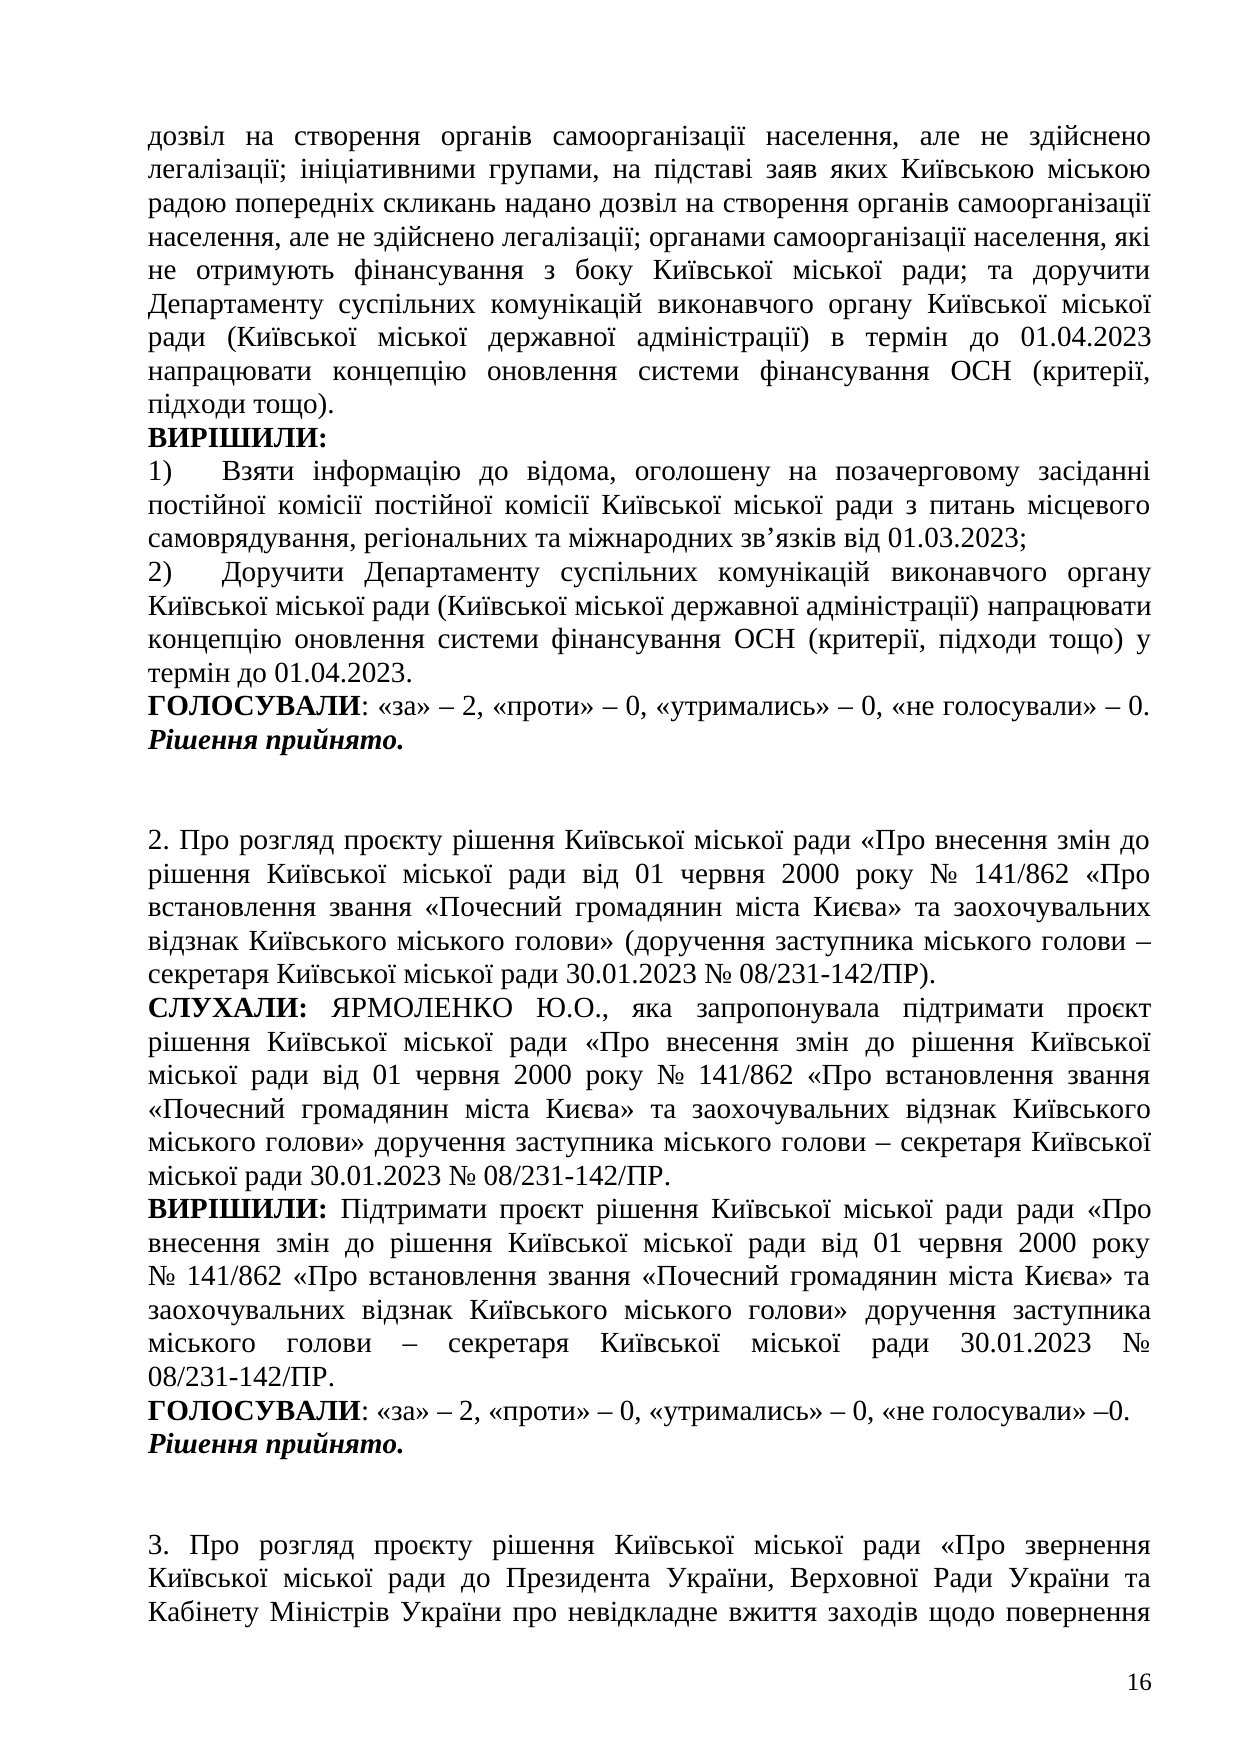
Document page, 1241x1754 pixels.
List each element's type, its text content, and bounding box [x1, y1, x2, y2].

text ГОЛОСУВАЛИ: «за» – 2, «проти» – 0, «утримались» – 0, «не голосували» – 0. Рішення прийнято. [148, 688, 1152, 755]
list Доручити Департаменту суспільних комунікацій виконавчого органу Київської міської ради (Київської міської державної адміністрації) напрацювати концепцію оновлення системи фінансування ОСН (критерії, підходи тощо) у термін до 01.04.2023. [148, 554, 1152, 688]
text ВИРІШИЛИ: Підтримати проєкт рішення Київської міської ради ради «Про внесення змін до рішення Київської міської ради від 01 червня 2000 року № 141/862 «Про встановлення звання «Почесний громадянин міста Києва» та заохочувальних відзнак Київського міського голови» доручення заступника міського голови – секретаря Київської міської ради 30.01.2023 № 08/231-142/ПР. [148, 1191, 1152, 1393]
list 2. Про розгляд проєкту рішення Київської міської ради «Про внесення змін до рішення Київської міської ради від 01 червня 2000 року № 141/862 «Про встановлення звання «Почесний громадянин міста Києва» та заохочувальних відзнак Київського міського голови» (доручення заступника міського голови – секретаря Київської міської ради 30.01.2023 № 08/231-142/ПР). [148, 822, 1152, 990]
text ВИРІШИЛИ: [148, 420, 1152, 453]
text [148, 118, 1152, 420]
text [148, 1527, 1152, 1627]
text ГОЛОСУВАЛИ: «за» – 2, «проти» – 0, «утримались» – 0, «не голосували» –0. [148, 1393, 1152, 1426]
text Рішення прийнято. [148, 1426, 1152, 1460]
list Взяти інформацію до відома, оголошену на позачерговому засіданні постійної комісії постійної комісії Київської міської ради з питань місцевого самоврядування, регіональних та міжнародних зв’язків від 01.03.2023; [148, 453, 1152, 554]
text СЛУХАЛИ: ЯРМОЛЕНКО Ю.О., яка запропонувала підтримати проєкт рішення Київської міської ради «Про внесення змін до рішення Київської міської ради від 01 червня 2000 року № 141/862 «Про встановлення звання «Почесний громадянин міста Києва» та заохочувальних відзнак Київського міського голови» доручення заступника міського голови – секретаря Київської міської ради 30.01.2023 № 08/231-142/ПР. [148, 990, 1152, 1191]
